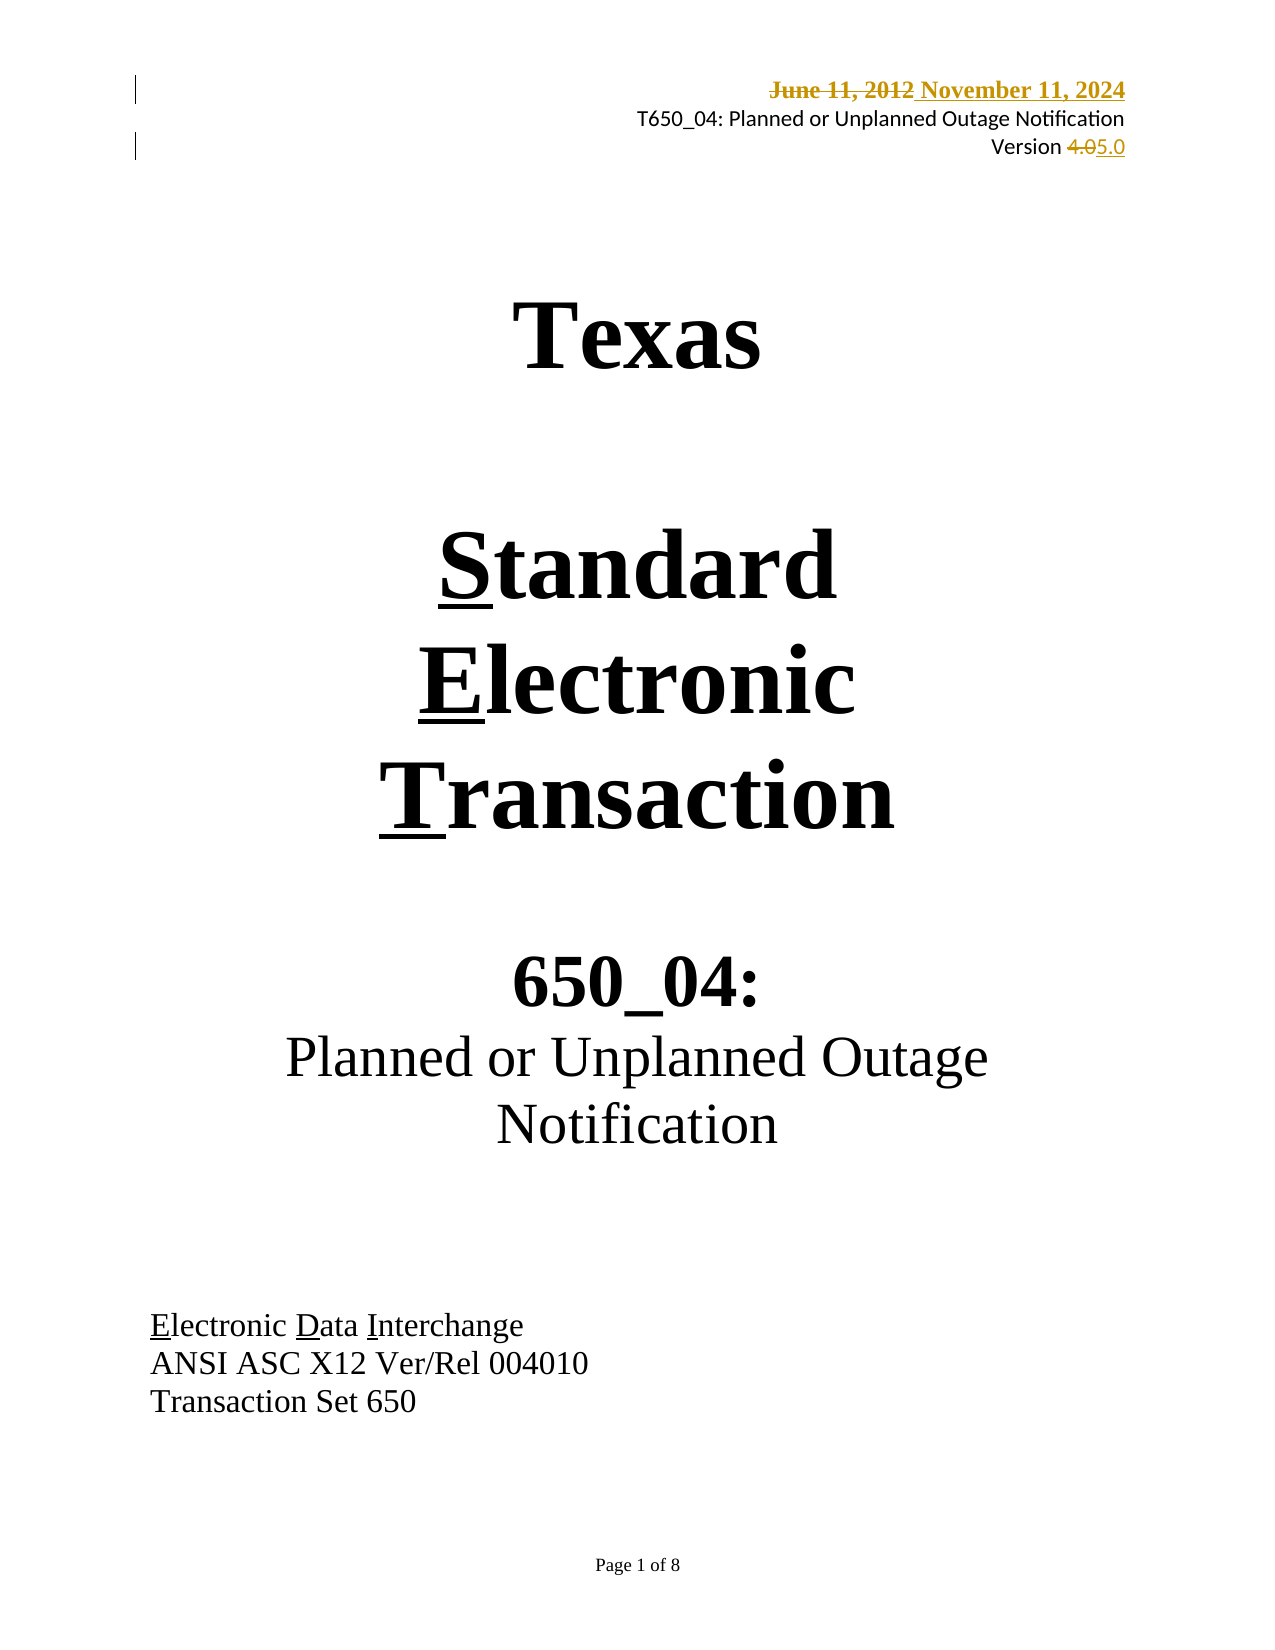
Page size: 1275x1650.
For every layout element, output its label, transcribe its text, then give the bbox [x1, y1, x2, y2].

text Texas [150, 275, 1125, 390]
text ANSI ASC X12 Ver/Rel 004010 [150, 1343, 1125, 1382]
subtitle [150, 1022, 1125, 1156]
text Standard [150, 505, 1125, 620]
text 650_04: [150, 936, 1125, 1022]
text Electronic [150, 620, 1125, 735]
text Transaction [150, 735, 1125, 850]
text Electronic Data Interchange [150, 1305, 1125, 1343]
text Transaction Set 650 [150, 1382, 1125, 1420]
